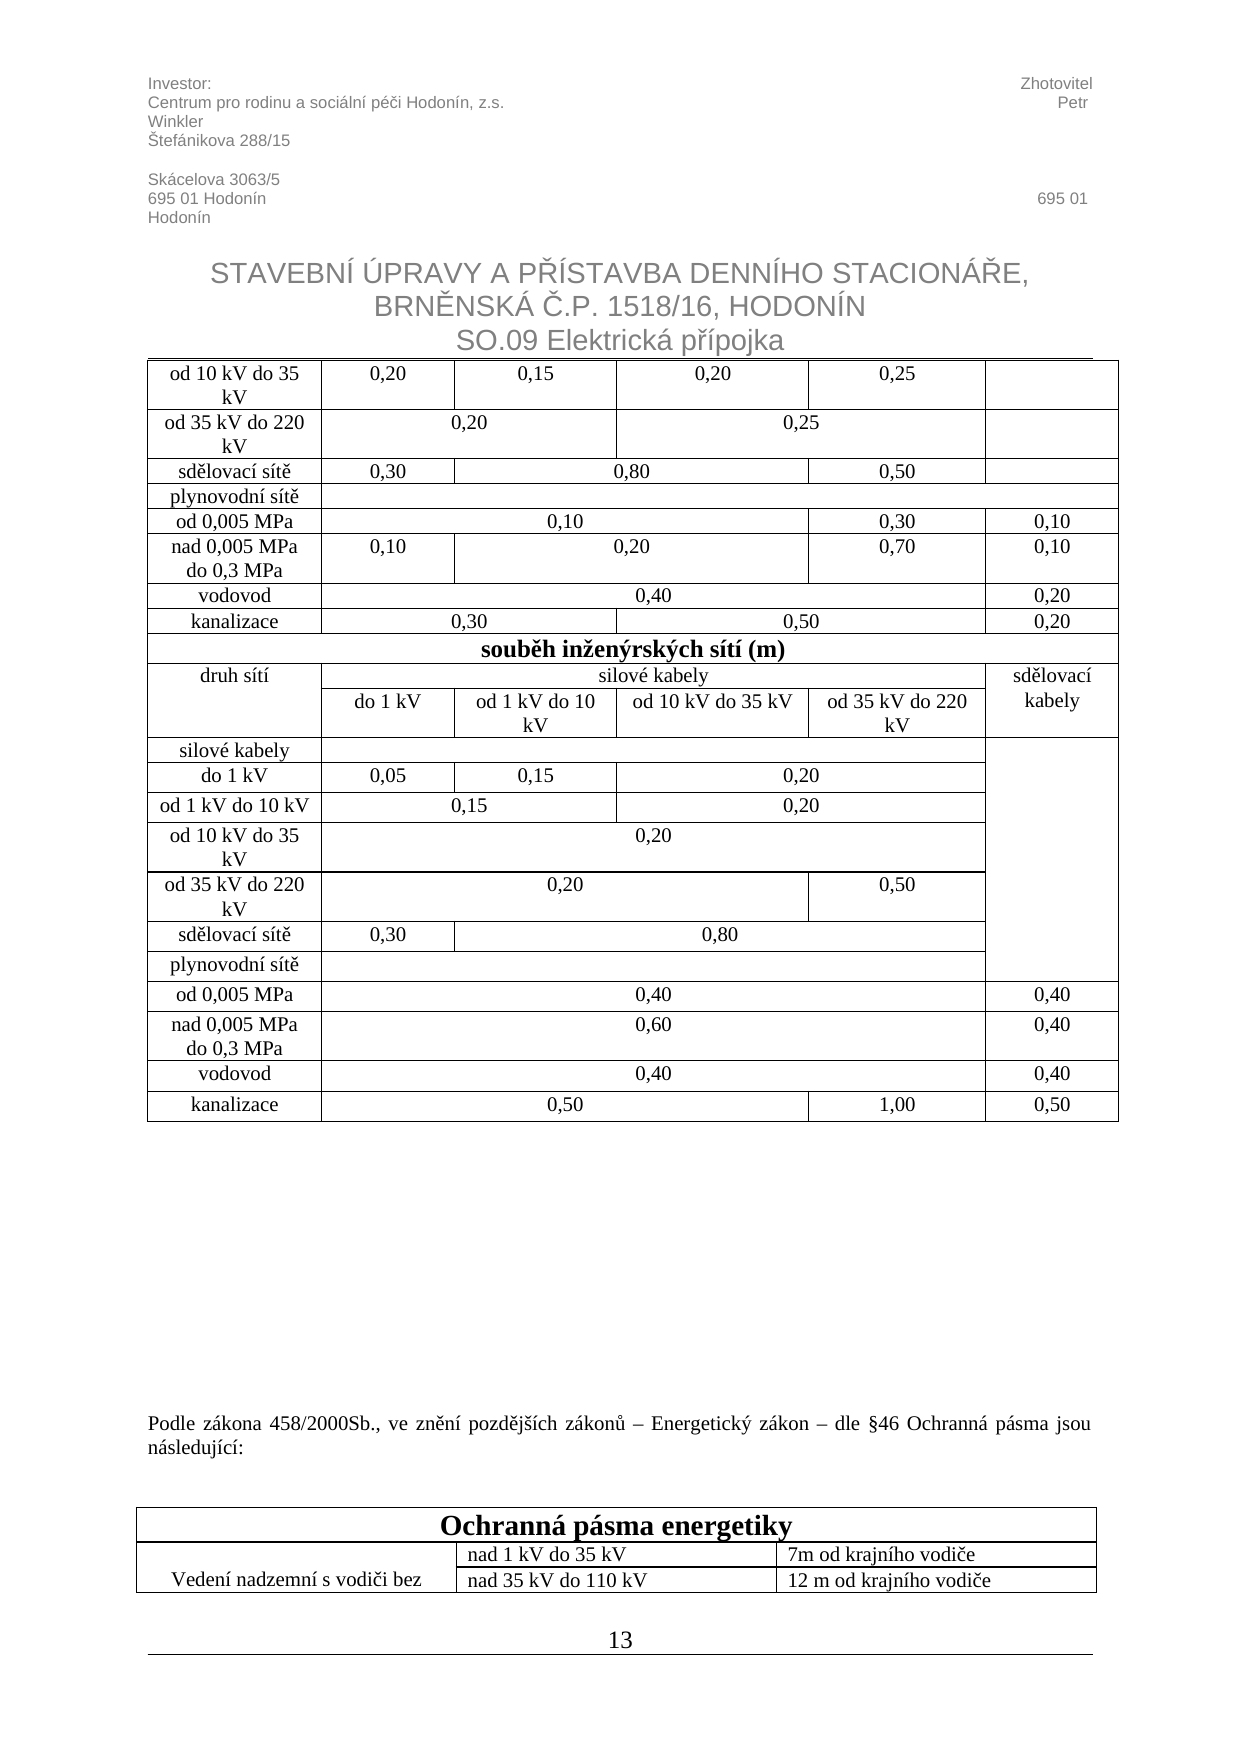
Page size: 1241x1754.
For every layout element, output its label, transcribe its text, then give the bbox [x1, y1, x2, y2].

table_cell 0,15 [322, 793, 616, 822]
table_cell od 35 kV do 220 kV [148, 873, 321, 921]
table_cell 0,30 [322, 459, 454, 483]
table_cell 0,10 [322, 534, 454, 582]
table_cell 0,20 [455, 534, 808, 582]
table_cell od 10 kV do 35 kV [617, 689, 808, 737]
table_cell 12 m od krajního vodiče [777, 1568, 1096, 1592]
table_cell od 35 kV do 220 kV [809, 689, 985, 737]
table_cell 0,50 [322, 1092, 808, 1121]
table_cell 0,20 [617, 763, 985, 792]
table_cell 0,50 [809, 459, 985, 483]
table_cell 0,15 [455, 763, 616, 792]
table_cell 0,20 [986, 609, 1118, 633]
table_cell nad 35 kV do 110 kV [457, 1568, 776, 1592]
table_cell kanalizace [148, 609, 321, 633]
table_cell 0,50 [617, 609, 985, 633]
table_cell 0,10 [322, 509, 808, 533]
table_cell [986, 361, 1118, 409]
table_cell 0,30 [322, 609, 616, 633]
table_cell druh sítí [148, 664, 321, 737]
table_cell [986, 410, 1118, 458]
table_cell od 10 kV do 35 kV [148, 361, 321, 409]
table_cell 0,60 [322, 1012, 985, 1060]
table_cell 0,10 [986, 509, 1118, 533]
table_cell 0,40 [986, 1061, 1118, 1091]
table_cell vodovod [148, 584, 321, 607]
table_cell 0,50 [986, 1092, 1118, 1121]
table_cell 0,15 [455, 361, 616, 409]
table_cell 0,20 [617, 793, 985, 822]
table_cell 0,20 [617, 361, 808, 409]
table_cell do 1 kV [148, 763, 321, 792]
table_cell nad 0,005 MPa do 0,3 MPa [148, 1012, 321, 1060]
table_cell plynovodní sítě [148, 952, 321, 981]
text Podle zákona 458/2000Sb., ve znění pozdějších zákonů – Energetický zákon – dle §46 Ochranná pásma jsou následující: [148, 1411, 1093, 1459]
table_header Ochranná pásma energetiky [137, 1508, 1096, 1541]
table_cell 0,25 [809, 361, 985, 409]
table_cell 7m od krajního vodiče [777, 1543, 1096, 1566]
table_cell kanalizace [148, 1092, 321, 1121]
table_cell 1,00 [809, 1092, 985, 1121]
table_cell 0,50 [809, 873, 985, 921]
table_cell 0,20 [322, 873, 808, 921]
table_cell vodovod [148, 1061, 321, 1091]
table_cell 0,20 [322, 823, 985, 871]
table_cell Vedení nadzemní s vodiči bez izolace [137, 1543, 456, 1592]
table_cell 0,30 [809, 509, 985, 533]
table_cell 0,40 [322, 1061, 985, 1091]
table_cell od 10 kV do 35 kV [148, 823, 321, 871]
table_cell od 0,005 MPa [148, 509, 321, 533]
table_cell 0,20 [986, 584, 1118, 607]
table_cell 0,25 [617, 410, 985, 458]
table_cell od 1 kV do 10 kV [455, 689, 616, 737]
table_cell 0,10 [986, 534, 1118, 582]
table_cell 0,20 [322, 410, 616, 458]
table_cell od 0,005 MPa [148, 982, 321, 1011]
table_cell [986, 738, 1118, 981]
table_cell 0,40 [322, 584, 985, 607]
table_cell [322, 952, 985, 981]
table_cell sdělovací sítě [148, 922, 321, 951]
table_cell 0,40 [322, 982, 985, 1011]
table_cell 0,40 [986, 982, 1118, 1011]
table_cell silové kabely [148, 738, 321, 762]
table_cell 0,30 [322, 922, 454, 951]
table_cell 0,70 [809, 534, 985, 582]
table_cell do 1 kV [322, 689, 454, 737]
table_cell sdělovací sítě [148, 459, 321, 483]
table_cell [322, 484, 1118, 508]
table_cell [322, 738, 985, 762]
table_cell 0,05 [322, 763, 454, 792]
table_cell silové kabely [322, 664, 985, 687]
table_cell nad 1 kV do 35 kV [457, 1543, 776, 1566]
table_cell nad 0,005 MPa do 0,3 MPa [148, 534, 321, 582]
table_cell 0,80 [455, 459, 808, 483]
table_cell souběh inženýrských sítí (m) [148, 634, 1118, 662]
table_cell od 35 kV do 220 kV [148, 410, 321, 458]
table_cell 0,80 [455, 922, 985, 951]
table_cell 0,40 [986, 1012, 1118, 1060]
table_cell sdělovací kabely [986, 664, 1118, 737]
table_cell [986, 459, 1118, 483]
table_cell plynovodní sítě [148, 484, 321, 508]
table_cell od 1 kV do 10 kV [148, 793, 321, 822]
table_cell 0,20 [322, 361, 454, 409]
